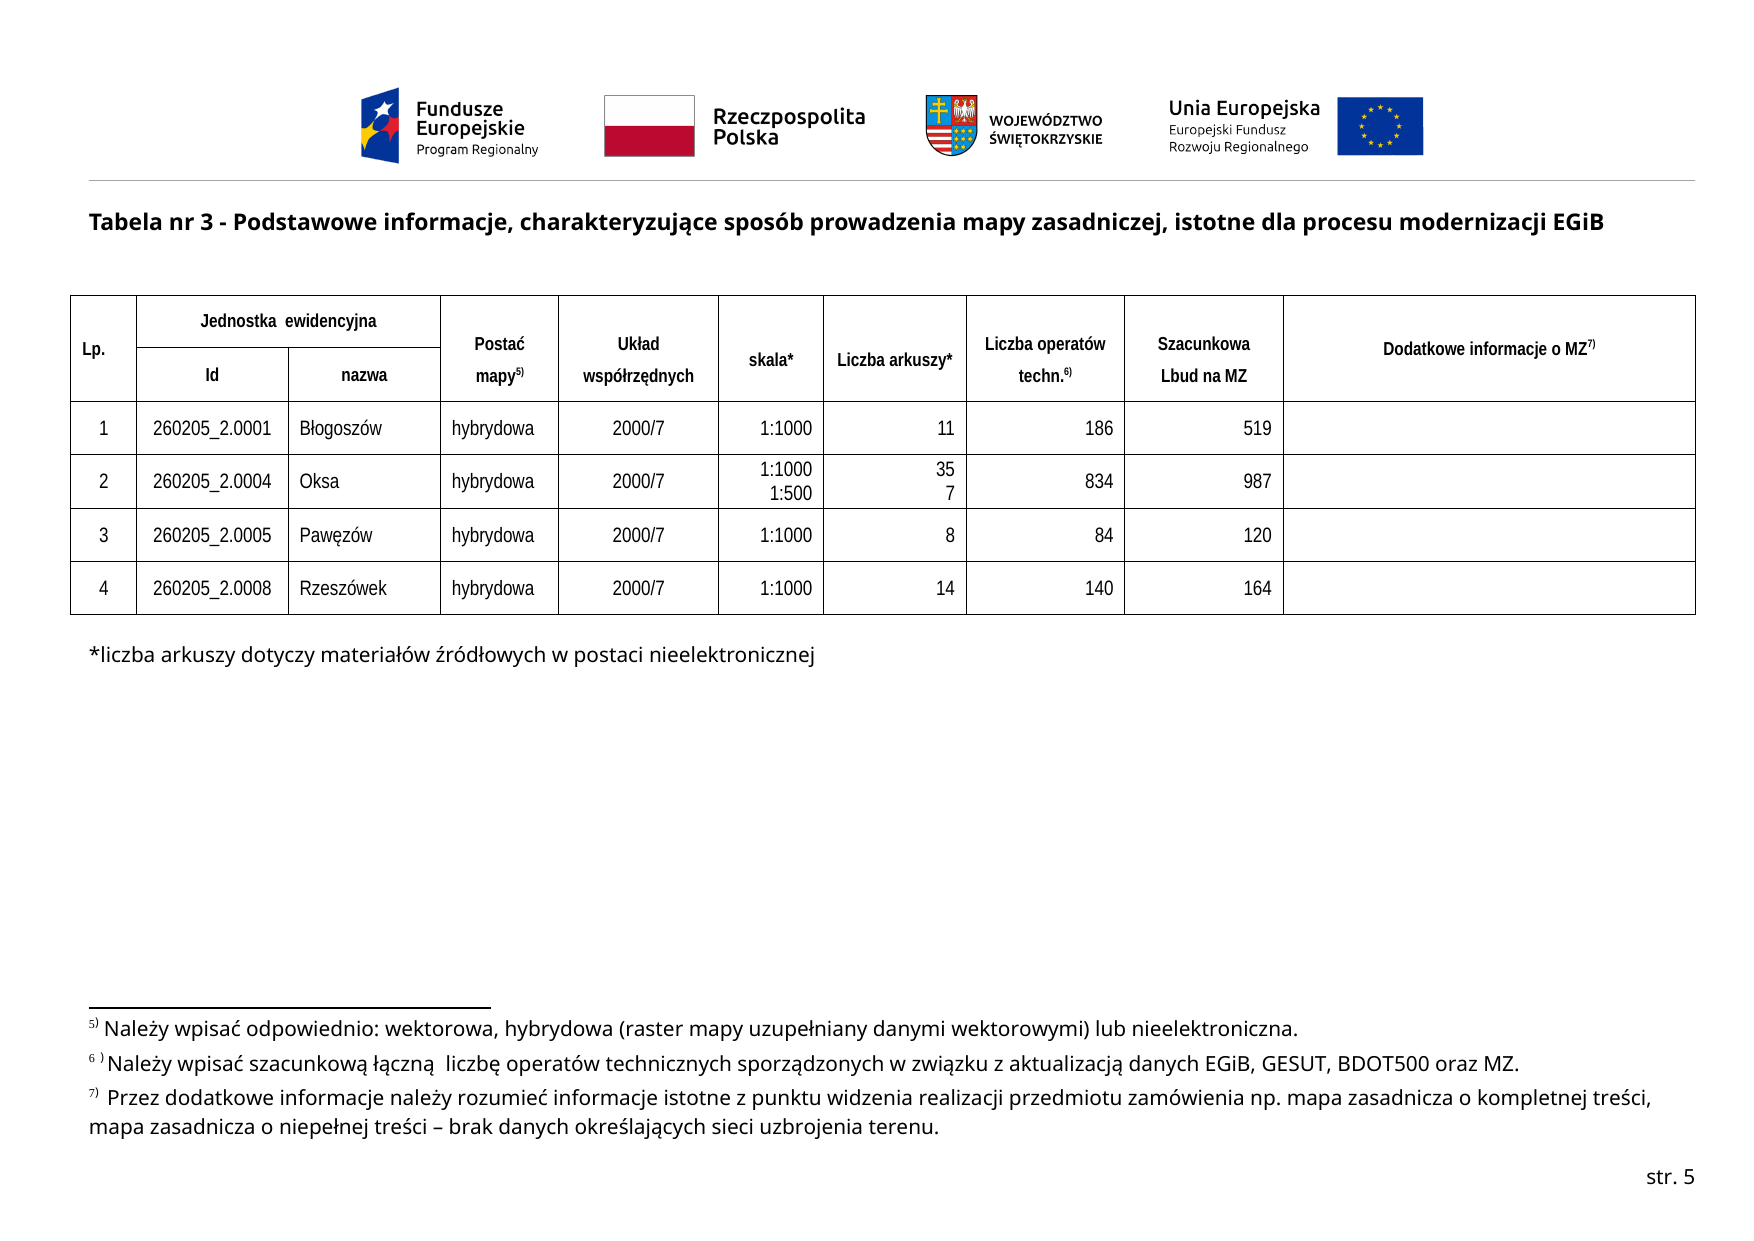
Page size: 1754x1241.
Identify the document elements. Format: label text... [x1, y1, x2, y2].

table_cell 4 [71, 562, 136, 614]
table_cell 260205_2.0004 [137, 455, 288, 507]
table_cell 260205_2.0008 [137, 562, 288, 614]
table_cell 1:1000 [719, 562, 823, 614]
table_cell Pawęzów [289, 509, 440, 561]
table_cell 120 [1125, 509, 1283, 561]
table_cell 1:1000 [719, 509, 823, 561]
table_cell Id [137, 348, 288, 401]
table_header Liczba arkuszy* [824, 296, 966, 401]
table_cell [1284, 402, 1695, 454]
table_cell 164 [1125, 562, 1283, 614]
table_header Postać mapy) [441, 296, 558, 401]
table_cell hybrydowa [441, 562, 558, 614]
table_header Układ współrzędnych [559, 296, 718, 401]
table_cell 186 [967, 402, 1124, 454]
table_cell 11 [824, 402, 966, 454]
subtitle Tabela nr 3 - Podstawowe informacje, charakteryzujące sposób prowadzenia mapy zasadniczej, istotne dla procesu modernizacji EGiB [89, 206, 1695, 238]
table_cell hybrydowa [441, 455, 558, 507]
table_cell 14 [824, 562, 966, 614]
table_cell 987 [1125, 455, 1283, 507]
table_cell 3 [71, 509, 136, 561]
table_cell hybrydowa [441, 402, 558, 454]
picture [345, 73, 1438, 179]
text *liczba arkuszy dotyczy materiałów źródłowych w postaci nieelektronicznej [89, 640, 1695, 668]
table_cell nazwa [289, 348, 440, 401]
table_cell [1284, 455, 1695, 507]
table_cell 2000/7 [559, 402, 718, 454]
table_header Liczba operatów techn.) [967, 296, 1124, 401]
table_cell 260205_2.0001 [137, 402, 288, 454]
table_cell 2000/7 [559, 509, 718, 561]
table_cell Błogoszów [289, 402, 440, 454]
table_cell 2 [71, 455, 136, 507]
table_cell Rzeszówek [289, 562, 440, 614]
table_cell 140 [967, 562, 1124, 614]
table_cell 8 [824, 509, 966, 561]
table_cell Oksa [289, 455, 440, 507]
table_cell 2000/7 [559, 562, 718, 614]
table_header Jednostka ewidencyjna [137, 296, 440, 347]
table_cell [1284, 509, 1695, 561]
table_cell 260205_2.0005 [137, 509, 288, 561]
table_cell 834 [967, 455, 1124, 507]
table_cell 1:1000 1:500 [719, 455, 823, 507]
table_cell 2000/7 [559, 455, 718, 507]
table_cell 519 [1125, 402, 1283, 454]
table_cell 84 [967, 509, 1124, 561]
table_header Dodatkowe informacje o MZ) [1284, 296, 1695, 401]
table_cell hybrydowa [441, 509, 558, 561]
table_cell 1:1000 [719, 402, 823, 454]
table_header skala* [719, 296, 823, 401]
table_cell 1 [71, 402, 136, 454]
table_header Lp. [71, 296, 136, 401]
table_cell [1284, 562, 1695, 614]
table_header Szacunkowa Lbud na MZ [1125, 296, 1283, 401]
table_cell 35 7 [824, 455, 966, 507]
